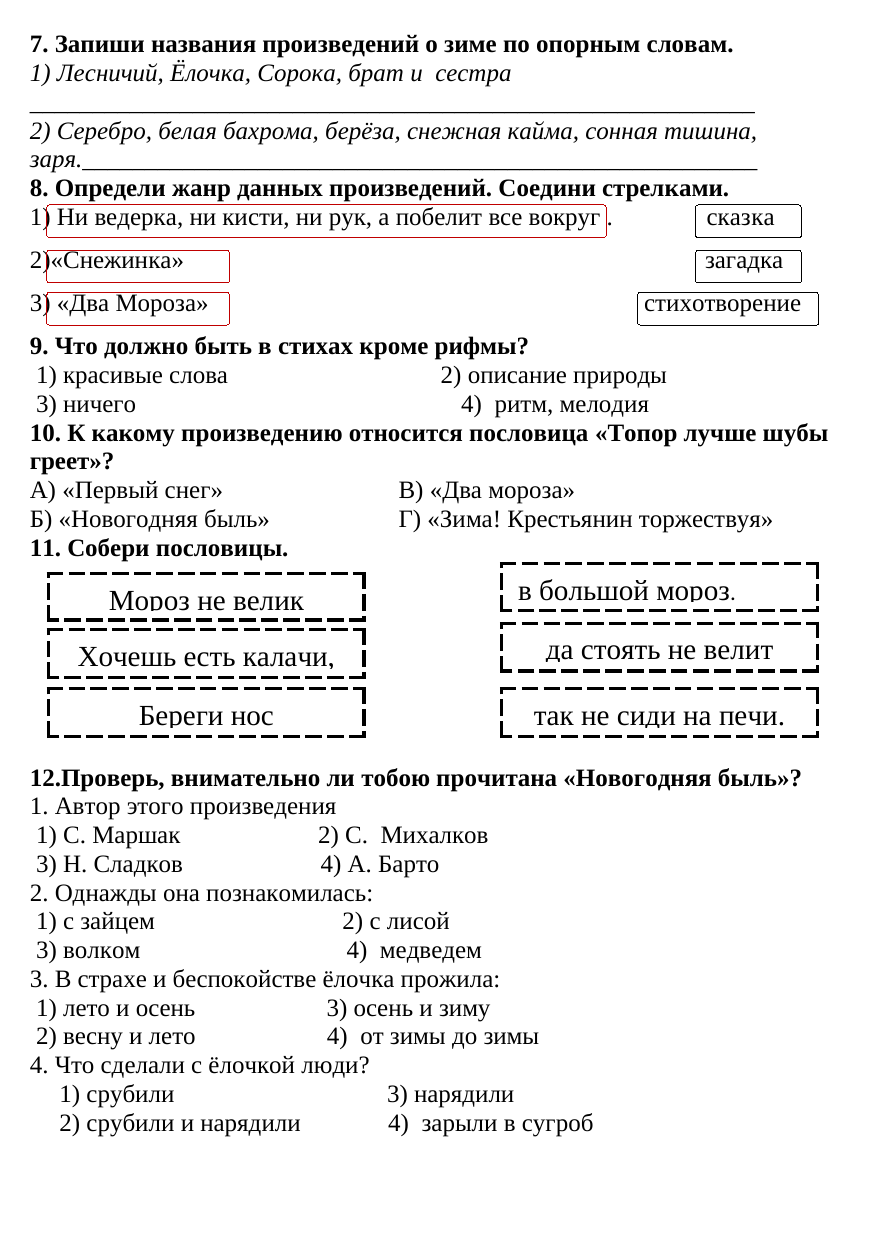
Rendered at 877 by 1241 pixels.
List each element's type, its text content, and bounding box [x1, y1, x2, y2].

text 12.Проверь, внимательно ли тобою прочитана «Новогодняя быль»? [29, 763, 847, 791]
text 1) Лесничий, Ёлочка, Сорока, брат и сестра __________________________________________________________ [29, 58, 847, 116]
text 7. Запиши названия произведений о зиме по опорным словам. [29, 29, 847, 58]
text 9. Что должно быть в стихах кроме рифмы? [29, 331, 847, 360]
text 2) Серебро, белая бахрома, берёза, снежная кайма, сонная тишина, заря.______________________________________________________ [29, 116, 847, 173]
text А) «Первый снег» В) «Два мороза» [29, 475, 847, 504]
text 1) срубили ⁪ 3) нарядили [59, 1079, 847, 1108]
text 3. В страхе и беспокойстве ёлочка прожила: [29, 964, 847, 993]
text ⁪ 1) С. Маршак ⁪ 2) С. Михалков [29, 820, 847, 849]
text 10. К какому произведению относится пословица «Топор лучше шубы греет»? [29, 418, 847, 475]
text 2. Однажды она познакомилась: [29, 878, 847, 906]
text ⁪ 1) лето и осень ⁪ 3) осень и зиму [29, 993, 847, 1021]
text ⁪ 3) волком ⁪4) медведем [29, 935, 847, 964]
text ⁪ 1) красивые слова ⁪ 2) описание природы [29, 360, 847, 389]
text Б) «Новогодняя быль» Г) «Зима! Крестьянин торжествуя» [29, 504, 847, 533]
text ⁪ 1) с зайцем ⁪ 2) с лисой [29, 906, 847, 935]
text 4. Что сделали с ёлочкой люди? [29, 1050, 847, 1079]
text 1) Ни ведерка, ни кисти, ни рук, а побелит все вокруг . сказка [29, 202, 847, 231]
text ⁪ 3) ничего 4) ритм, мелодия [29, 389, 847, 418]
text 11. Собери пословицы. [29, 533, 847, 561]
text ⁪ 3) Н. Сладков ⁪ 4) А. Барто [29, 849, 847, 878]
text ⁪ 2) весну и лето ⁪ 4) от зимы до зимы [29, 1021, 847, 1050]
text 3) «Два Мороза» стихотворение [29, 288, 847, 317]
text 2) срубили и нарядили ⁪ 4) зарыли в сугроб [59, 1108, 847, 1136]
text 2)«Снежинка» загадка [29, 245, 847, 274]
text 8. Определи жанр данных произведений. Соедини стрелками. [29, 173, 847, 202]
text 1. Автор этого произведения [29, 791, 847, 820]
